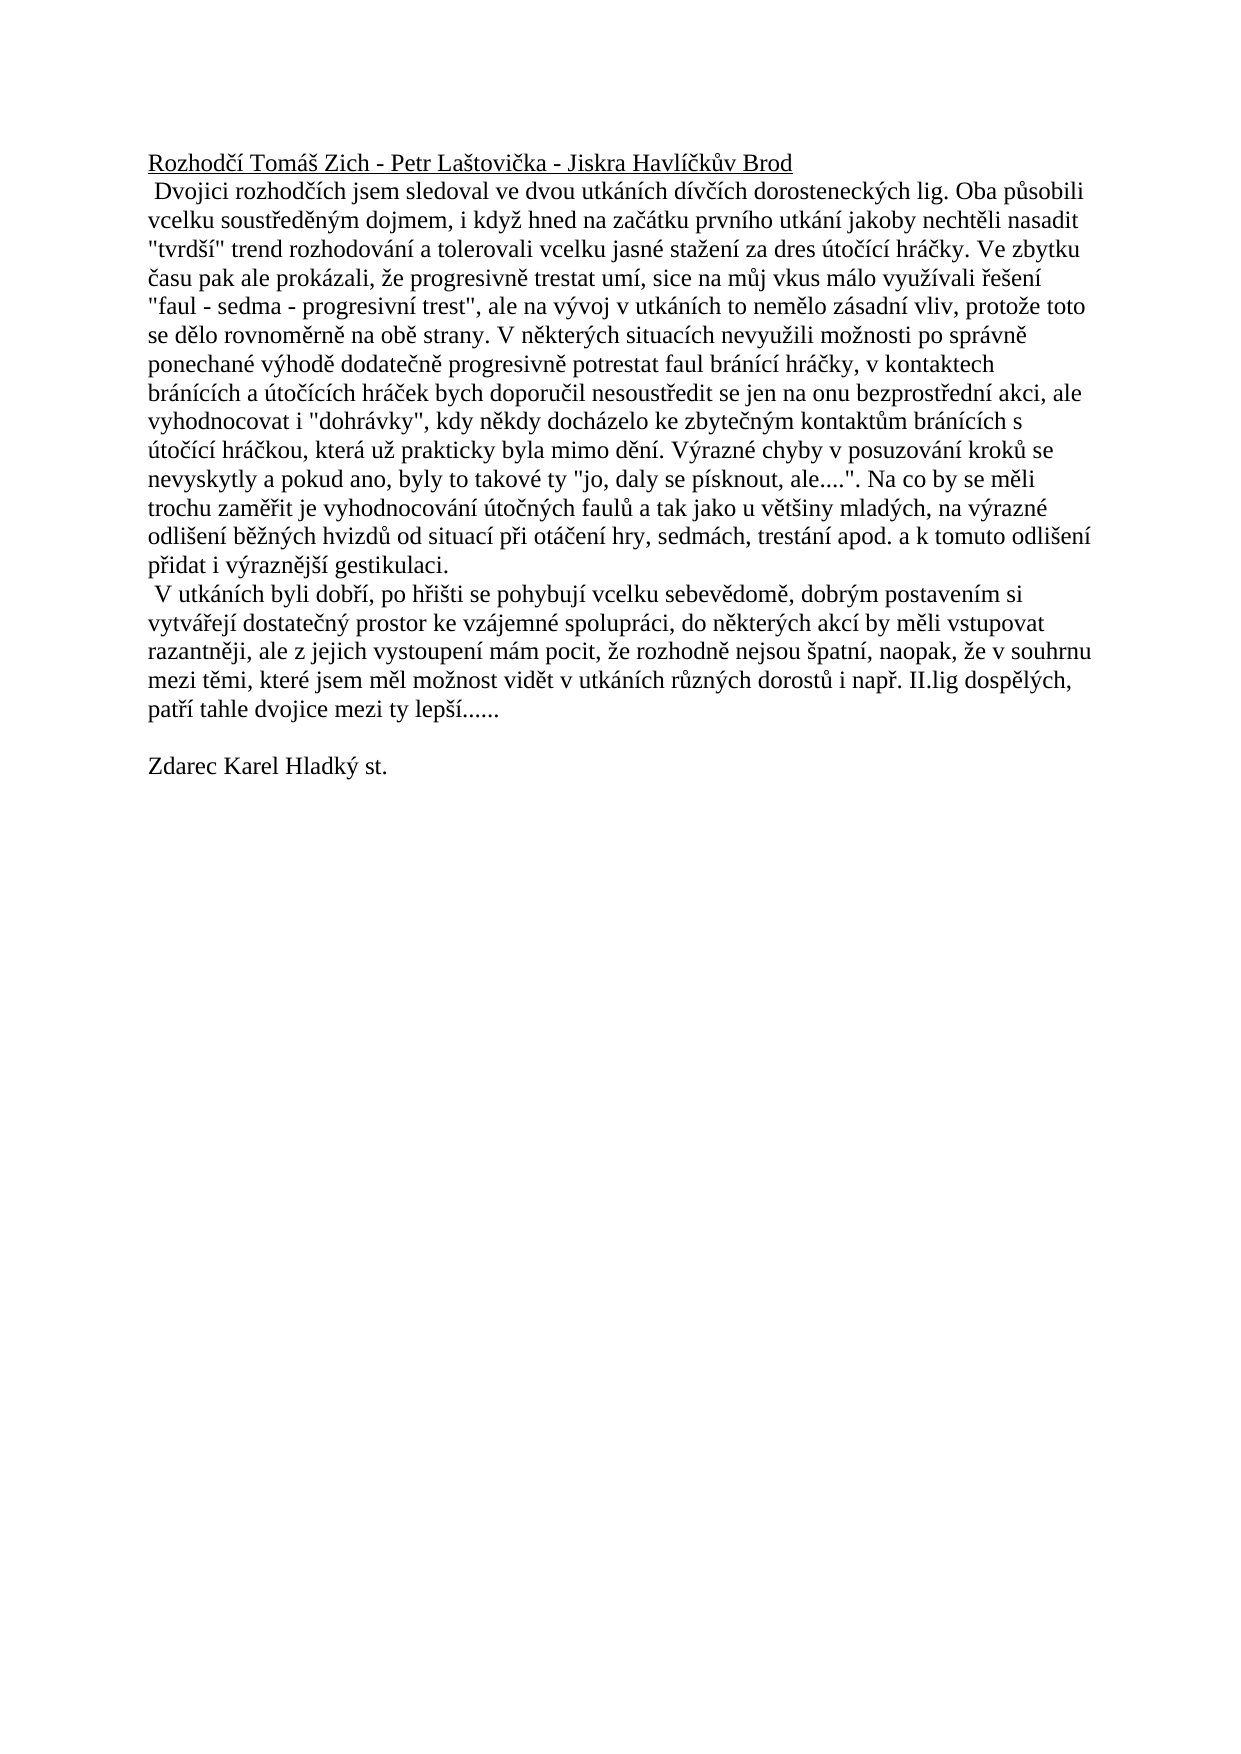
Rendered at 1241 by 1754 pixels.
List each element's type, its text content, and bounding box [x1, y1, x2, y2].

text Dvojici rozhodčích jsem sledoval ve dvou utkáních dívčích dorosteneckých lig. Oba působili vcelku soustředěným dojmem, i když hned na začátku prvního utkání jakoby nechtěli nasadit "tvrdší" trend rozhodování a tolerovali vcelku jasné stažení za dres útočící hráčky. Ve zbytku času pak ale prokázali, že progresivně trestat umí, sice na můj vkus málo využívali řešení "faul - sedma - progresivní trest", ale na vývoj v utkáních to nemělo zásadní vliv, protože toto se dělo rovnoměrně na obě strany. V některých situacích nevyužili možnosti po správně ponechané výhodě dodatečně progresivně potrestat faul bránící hráčky, v kontaktech bránících a útočících hráček bych doporučil nesoustředit se jen na onu bezprostřední akci, ale vyhodnocovat i "dohrávky", kdy někdy docházelo ke zbytečným kontaktům bránících s útočící hráčkou, která už prakticky byla mimo dění. Výrazné chyby v posuzování kroků se nevyskytly a pokud ano, byly to takové ty "jo, daly se písknout, ale....". Na co by se měli trochu zaměřit je vyhodnocování útočných faulů a tak jako u většiny mladých, na výrazné odlišení běžných hvizdů od situací při otáčení hry, sedmách, trestání apod. a k tomuto odlišení přidat i výraznější gestikulaci. [148, 176, 1093, 579]
text V utkáních byli dobří, po hřišti se pohybují vcelku sebevědomě, dobrým postavením si vytvářejí dostatečný prostor ke vzájemné spolupráci, do některých akcí by měli vstupovat razantněji, ale z jejich vystoupení mám pocit, že rozhodně nejsou špatní, naopak, že v souhrnu mezi těmi, které jsem měl možnost vidět v utkáních různých dorostů i např. II.lig dospělých, patří tahle dvojice mezi ty lepší...... [148, 579, 1093, 723]
text Rozhodčí Tomáš Zich - Petr Laštovička - Jiskra Havlíčkův Brod [148, 148, 1093, 176]
text Zdarec Karel Hladký st. [148, 751, 1093, 780]
